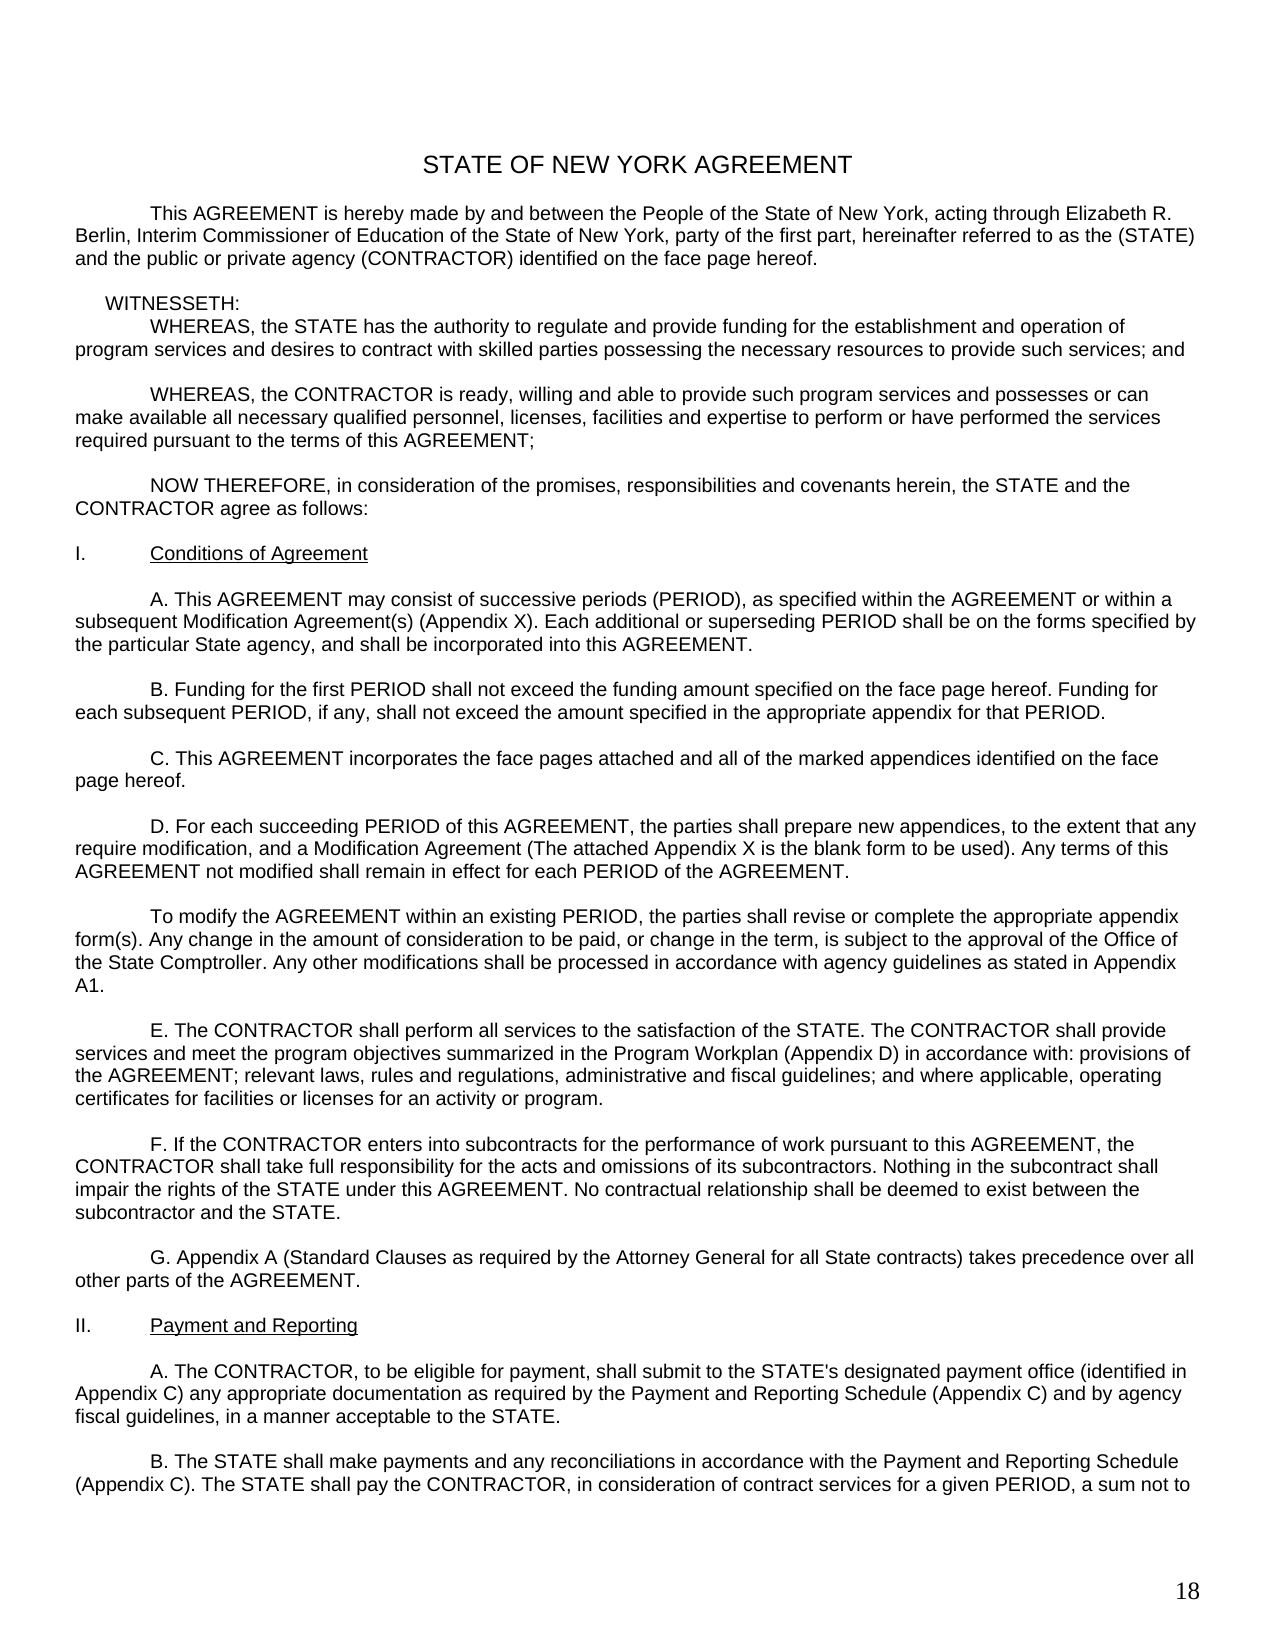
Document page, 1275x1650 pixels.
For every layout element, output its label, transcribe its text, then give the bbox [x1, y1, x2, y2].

text C. This AGREEMENT incorporates the face pages attached and all of the marked appendices identified on the face page hereof. [75, 746, 1200, 792]
text II. Payment and Reporting [75, 1314, 1200, 1337]
text WITNESSETH: [105, 292, 1200, 315]
text F. If the CONTRACTOR enters into subcontracts for the performance of work pursuant to this AGREEMENT, the CONTRACTOR shall take full responsibility for the acts and omissions of its subcontractors. Nothing in the subcontract shall impair the rights of the STATE under this AGREEMENT. No contractual relationship shall be deemed to exist between the subcontractor and the STATE. [75, 1132, 1200, 1223]
subtitle STATE OF NEW YORK AGREEMENT [75, 150, 1200, 179]
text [75, 1450, 1200, 1496]
text G. Appendix A (Standard Clauses as required by the Attorney General for all State contracts) takes precedence over all other parts of the AGREEMENT. [75, 1246, 1200, 1291]
text B. Funding for the first PERIOD shall not exceed the funding amount specified on the face page hereof. Funding for each subsequent PERIOD, if any, shall not exceed the amount specified in the appropriate appendix for that PERIOD. [75, 678, 1200, 724]
text NOW THEREFORE, in consideration of the promises, responsibilities and covenants herein, the STATE and the CONTRACTOR agree as follows: [75, 474, 1200, 519]
text WHEREAS, the STATE has the authority to regulate and provide funding for the establishment and operation of program services and desires to contract with skilled parties possessing the necessary resources to provide such services; and [75, 315, 1200, 360]
text E. The CONTRACTOR shall perform all services to the satisfaction of the STATE. The CONTRACTOR shall provide services and meet the program objectives summarized in the Program Workplan (Appendix D) in accordance with: provisions of the AGREEMENT; relevant laws, rules and regulations, administrative and fiscal guidelines; and where applicable, operating certificates for facilities or licenses for an activity or program. [75, 1019, 1200, 1110]
text This AGREEMENT is hereby made by and between the People of the State of New York, acting through Elizabeth R. Berlin, Interim Commissioner of Education of the State of New York, party of the first part, hereinafter referred to as the (STATE) and the public or private agency (CONTRACTOR) identified on the face page hereof. [75, 201, 1200, 269]
text To modify the AGREEMENT within an existing PERIOD, the parties shall revise or complete the appropriate appendix form(s). Any change in the amount of consideration to be paid, or change in the term, is subject to the approval of the Office of the State Comptroller. Any other modifications shall be processed in accordance with agency guidelines as stated in Appendix A1. [75, 905, 1200, 996]
text WHEREAS, the CONTRACTOR is ready, willing and able to provide such program services and possesses or can make available all necessary qualified personnel, licenses, facilities and expertise to perform or have performed the services required pursuant to the terms of this AGREEMENT; [75, 383, 1200, 451]
text A. This AGREEMENT may consist of successive periods (PERIOD), as specified within the AGREEMENT or within a subsequent Modification Agreement(s) (Appendix X). Each additional or superseding PERIOD shall be on the forms specified by the particular State agency, and shall be incorporated into this AGREEMENT. [75, 587, 1200, 656]
text I. Conditions of Agreement [75, 542, 1200, 565]
text D. For each succeeding PERIOD of this AGREEMENT, the parties shall prepare new appendices, to the extent that any require modification, and a Modification Agreement (The attached Appendix X is the blank form to be used). Any terms of this AGREEMENT not modified shall remain in effect for each PERIOD of the AGREEMENT. [75, 814, 1200, 883]
text A. The CONTRACTOR, to be eligible for payment, shall submit to the STATE's designated payment office (identified in Appendix C) any appropriate documentation as required by the Payment and Reporting Schedule (Appendix C) and by agency fiscal guidelines, in a manner acceptable to the STATE. [75, 1359, 1200, 1428]
